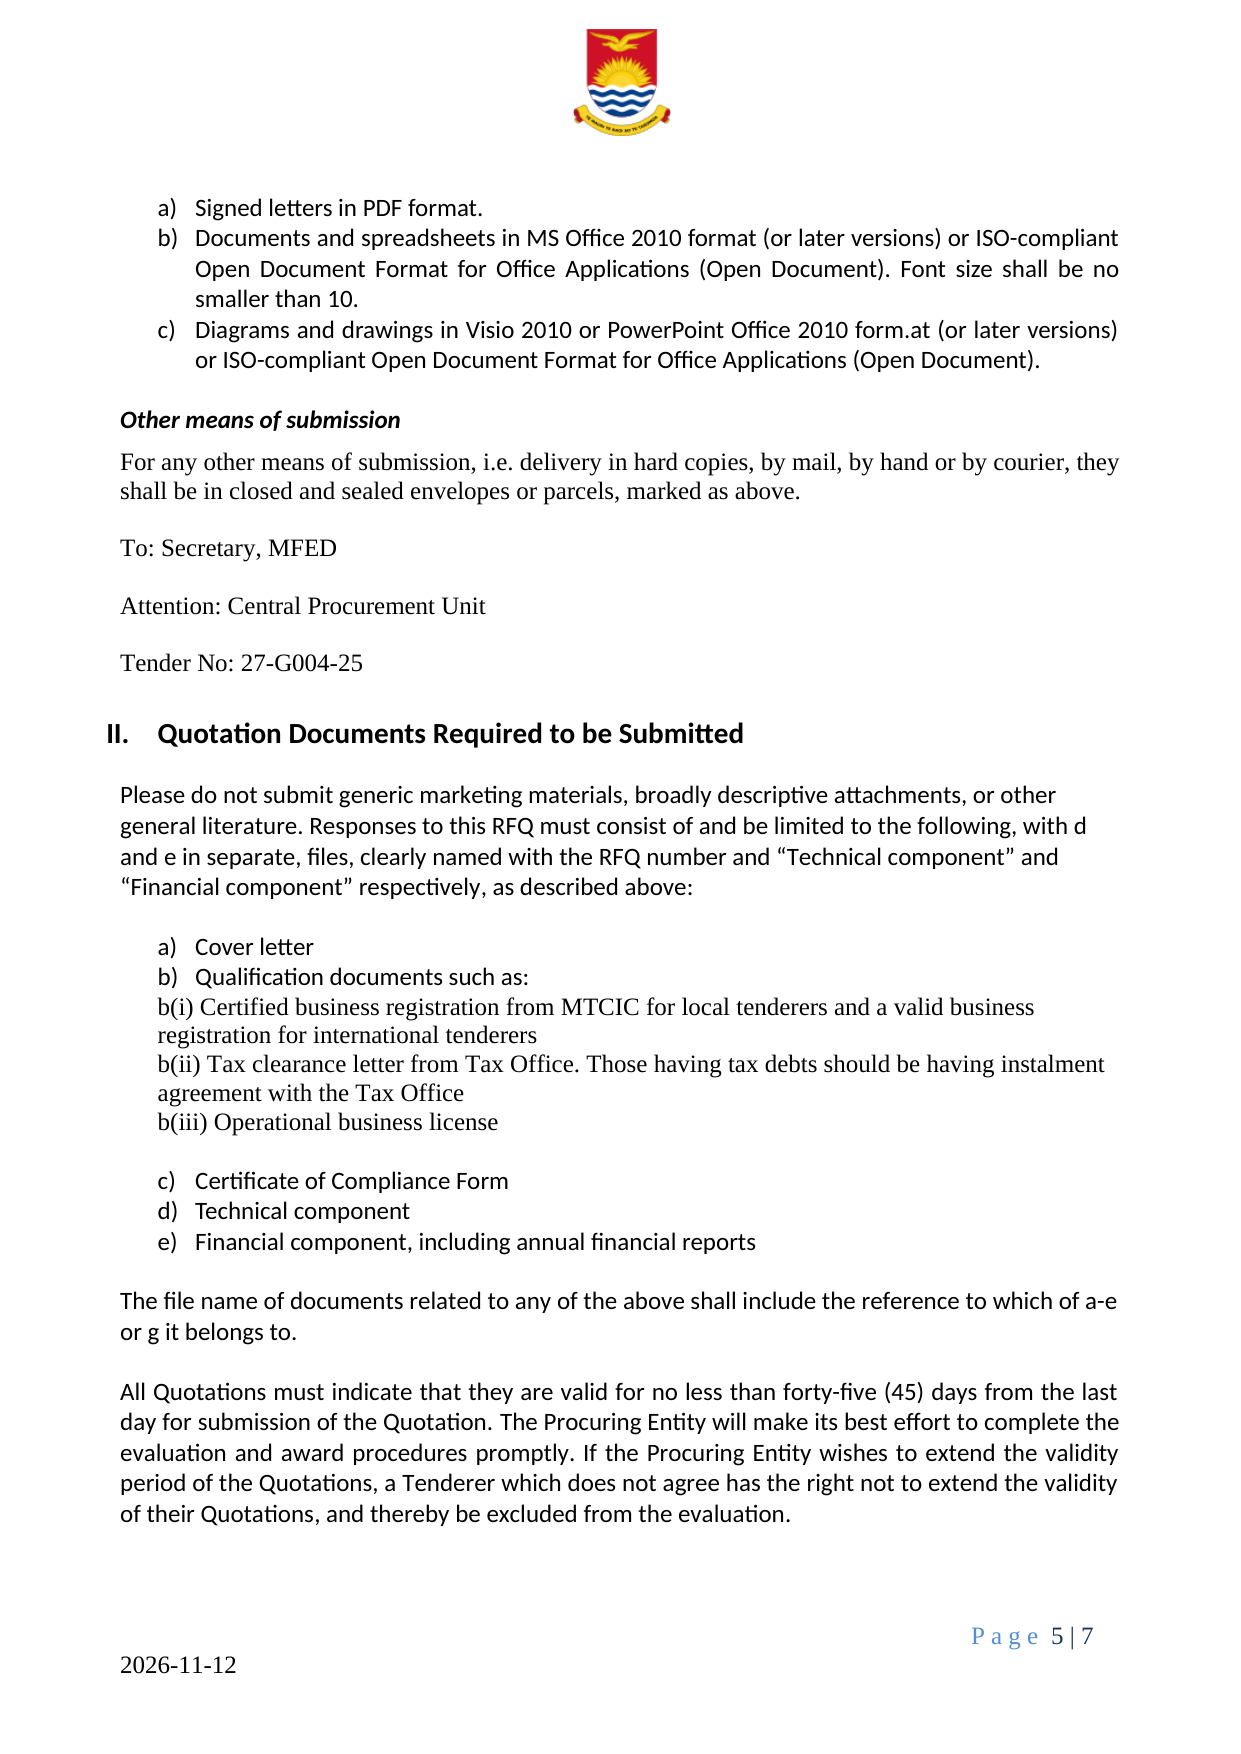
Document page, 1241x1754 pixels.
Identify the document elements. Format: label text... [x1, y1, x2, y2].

text The file name of documents related to any of the above shall include the reference to which of a-e or g it belongs to. [120, 1286, 1120, 1347]
list Financial component, including annual financial reports [157, 1226, 1120, 1256]
list Signed letters in PDF format. [157, 192, 1120, 222]
subtitle Other means of submission [120, 404, 1120, 435]
text For any other means of submission, i.e. delivery in hard copies, by mail, by hand or by courier, they shall be in closed and sealed envelopes or parcels, marked as above. [120, 447, 1120, 505]
list Qualification documents such as: [157, 961, 1120, 992]
text Attention: Central Procurement Unit [120, 591, 1120, 620]
text To: Secretary, MFED [120, 533, 1120, 562]
text Tender No: 27-G004-25 [120, 648, 1120, 677]
list Cover letter [157, 931, 1120, 961]
picture [573, 29, 671, 136]
text All Quotations must indicate that they are valid for no less than forty-five (45) days from the last day for submission of the Quotation. The Procuring Entity will make its best effort to complete the evaluation and award procedures promptly. If the Procuring Entity wishes to extend the validity period of the Quotations, a Tenderer which does not agree has the right not to extend the validity of their Quotations, and thereby be excluded from the evaluation. [120, 1376, 1120, 1528]
text b(i) Certified business registration from MTCIC for local tenderers and a valid business registration for international tenderers [157, 992, 1120, 1049]
list Certificate of Compliance Form [157, 1165, 1120, 1195]
text b(ii) Tax clearance letter from Tax Office. Those having tax debts should be having instalment agreement with the Tax Office [157, 1049, 1120, 1107]
subtitle Quotation Documents Required to be Submitted [129, 715, 1120, 750]
list Technical component [157, 1195, 1120, 1226]
list Documents and spreadsheets in MS Office 2010 format (or later versions) or ISO-compliant Open Document Format for Office Applications (Open Document). Font size shall be no smaller than 10. [157, 222, 1120, 314]
text b(iii) Operational business license [157, 1107, 1120, 1136]
text Please do not submit generic marketing materials, broadly descriptive attachments, or other general literature. Responses to this RFQ must consist of and be limited to the following, with d and e in separate, files, clearly named with the RFQ number and “Technical component” and “Financial component” respectively, as described above: [120, 779, 1120, 902]
list Diagrams and drawings in Visio 2010 or PowerPoint Office 2010 form.at (or later versions) or ISO-compliant Open Document Format for Office Applications (Open Document). [157, 314, 1120, 375]
